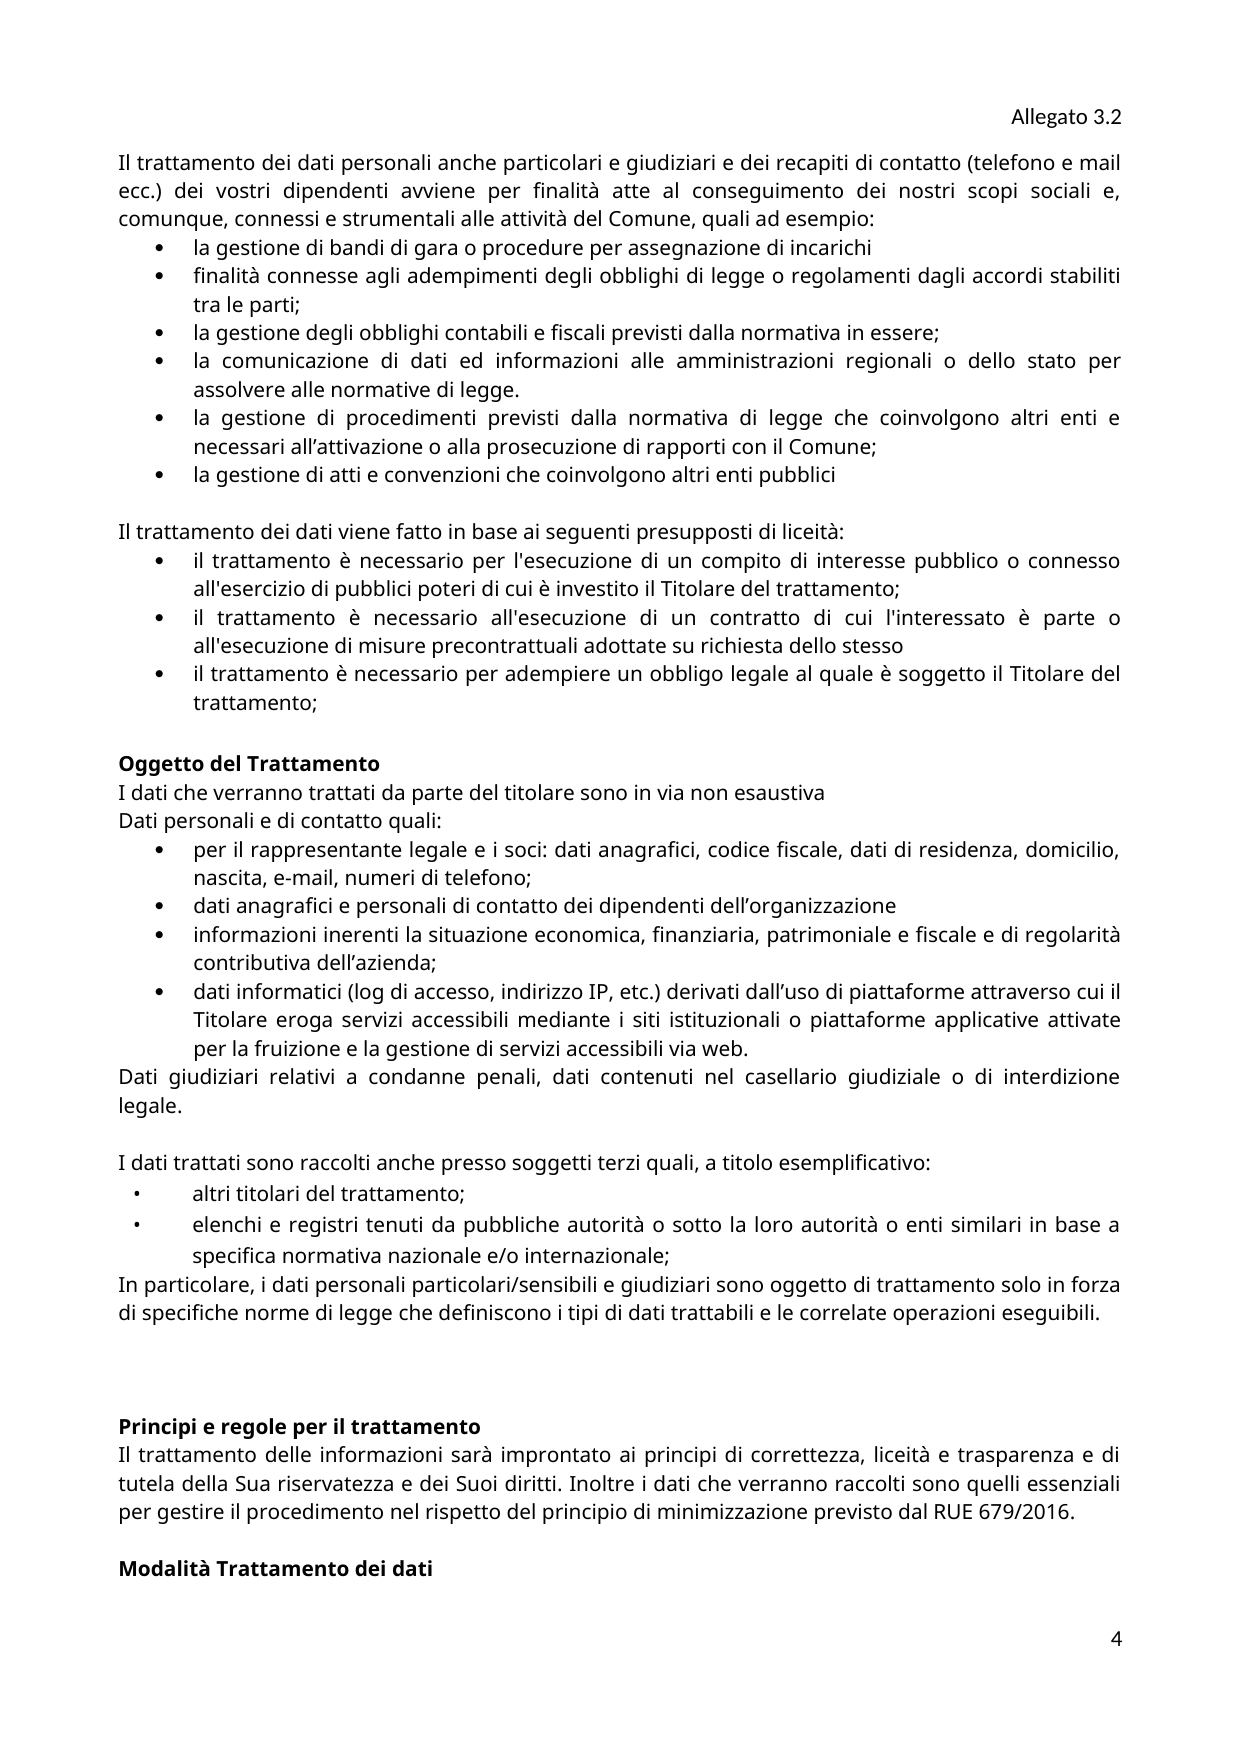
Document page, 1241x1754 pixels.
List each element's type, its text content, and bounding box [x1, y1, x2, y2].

text Il trattamento dei dati viene fatto in base ai seguenti presupposti di liceità: [118, 517, 1122, 546]
list finalità connesse agli adempimenti degli obblighi di legge o regolamenti dagli accordi stabiliti tra le parti; [156, 261, 1122, 318]
text I dati che verranno trattati da parte del titolare sono in via non esaustiva [118, 778, 1122, 806]
list il trattamento è necessario per l'esecuzione di un compito di interesse pubblico o connesso all'esercizio di pubblici poteri di cui è investito il Titolare del trattamento; [156, 546, 1122, 603]
list la gestione degli obblighi contabili e fiscali previsti dalla normativa in essere; [156, 318, 1122, 347]
text Dati giudiziari relativi a condanne penali, dati contenuti nel casellario giudiziale o di interdizione legale. [118, 1062, 1122, 1119]
list la gestione di bandi di gara o procedure per assegnazione di incarichi [156, 233, 1122, 261]
text Dati personali e di contatto quali: [118, 806, 1122, 835]
text Il trattamento dei dati personali anche particolari e giudiziari e dei recapiti di contatto (telefono e mail ecc.) dei vostri dipendenti avviene per finalità atte al conseguimento dei nostri scopi sociali e, comunque, connessi e strumentali alle attività del Comune, quali ad esempio: [118, 148, 1122, 233]
list elenchi e registri tenuti da pubbliche autorità o sotto la loro autorità o enti similari in base a specifica normativa nazionale e/o internazionale; [133, 1207, 1122, 1270]
text Oggetto del Trattamento [118, 749, 1122, 778]
list il trattamento è necessario all'esecuzione di un contratto di cui l'interessato è parte o all'esecuzione di misure precontrattuali adottate su richiesta dello stesso [156, 603, 1122, 659]
text Modalità Trattamento dei dati [118, 1554, 1122, 1583]
list la gestione di procedimenti previsti dalla normativa di legge che coinvolgono altri enti e necessari all’attivazione o alla prosecuzione di rapporti con il Comune; [156, 403, 1122, 460]
list dati informatici (log di accesso, indirizzo IP, etc.) derivati dall’uso di piattaforme attraverso cui il Titolare eroga servizi accessibili mediante i siti istituzionali o piattaforme applicative attivate per la fruizione e la gestione di servizi accessibili via web. [156, 977, 1122, 1062]
list altri titolari del trattamento; [133, 1176, 1122, 1207]
text I dati trattati sono raccolti anche presso soggetti terzi quali, a titolo esemplificativo: [118, 1148, 1122, 1176]
list per il rappresentante legale e i soci: dati anagrafici, codice fiscale, dati di residenza, domicilio, nascita, e-mail, numeri di telefono; [156, 835, 1122, 892]
text In particolare, i dati personali particolari/sensibili e giudiziari sono oggetto di trattamento solo in forza di specifiche norme di legge che definiscono i tipi di dati trattabili e le correlate operazioni eseguibili. [118, 1270, 1122, 1327]
text Principi e regole per il trattamento [118, 1412, 1122, 1440]
list dati anagrafici e personali di contatto dei dipendenti dell’organizzazione [156, 892, 1122, 920]
list la comunicazione di dati ed informazioni alle amministrazioni regionali o dello stato per assolvere alle normative di legge. [156, 347, 1122, 403]
list informazioni inerenti la situazione economica, finanziaria, patrimoniale e fiscale e di regolarità contributiva dell’azienda; [156, 920, 1122, 977]
list il trattamento è necessario per adempiere un obbligo legale al quale è soggetto il Titolare del trattamento; [156, 659, 1122, 716]
text Il trattamento delle informazioni sarà improntato ai principi di correttezza, liceità e trasparenza e di tutela della Sua riservatezza e dei Suoi diritti. Inoltre i dati che verranno raccolti sono quelli essenziali per gestire il procedimento nel rispetto del principio di minimizzazione previsto dal RUE 679/2016. [118, 1440, 1122, 1526]
list la gestione di atti e convenzioni che coinvolgono altri enti pubblici [156, 460, 1122, 489]
